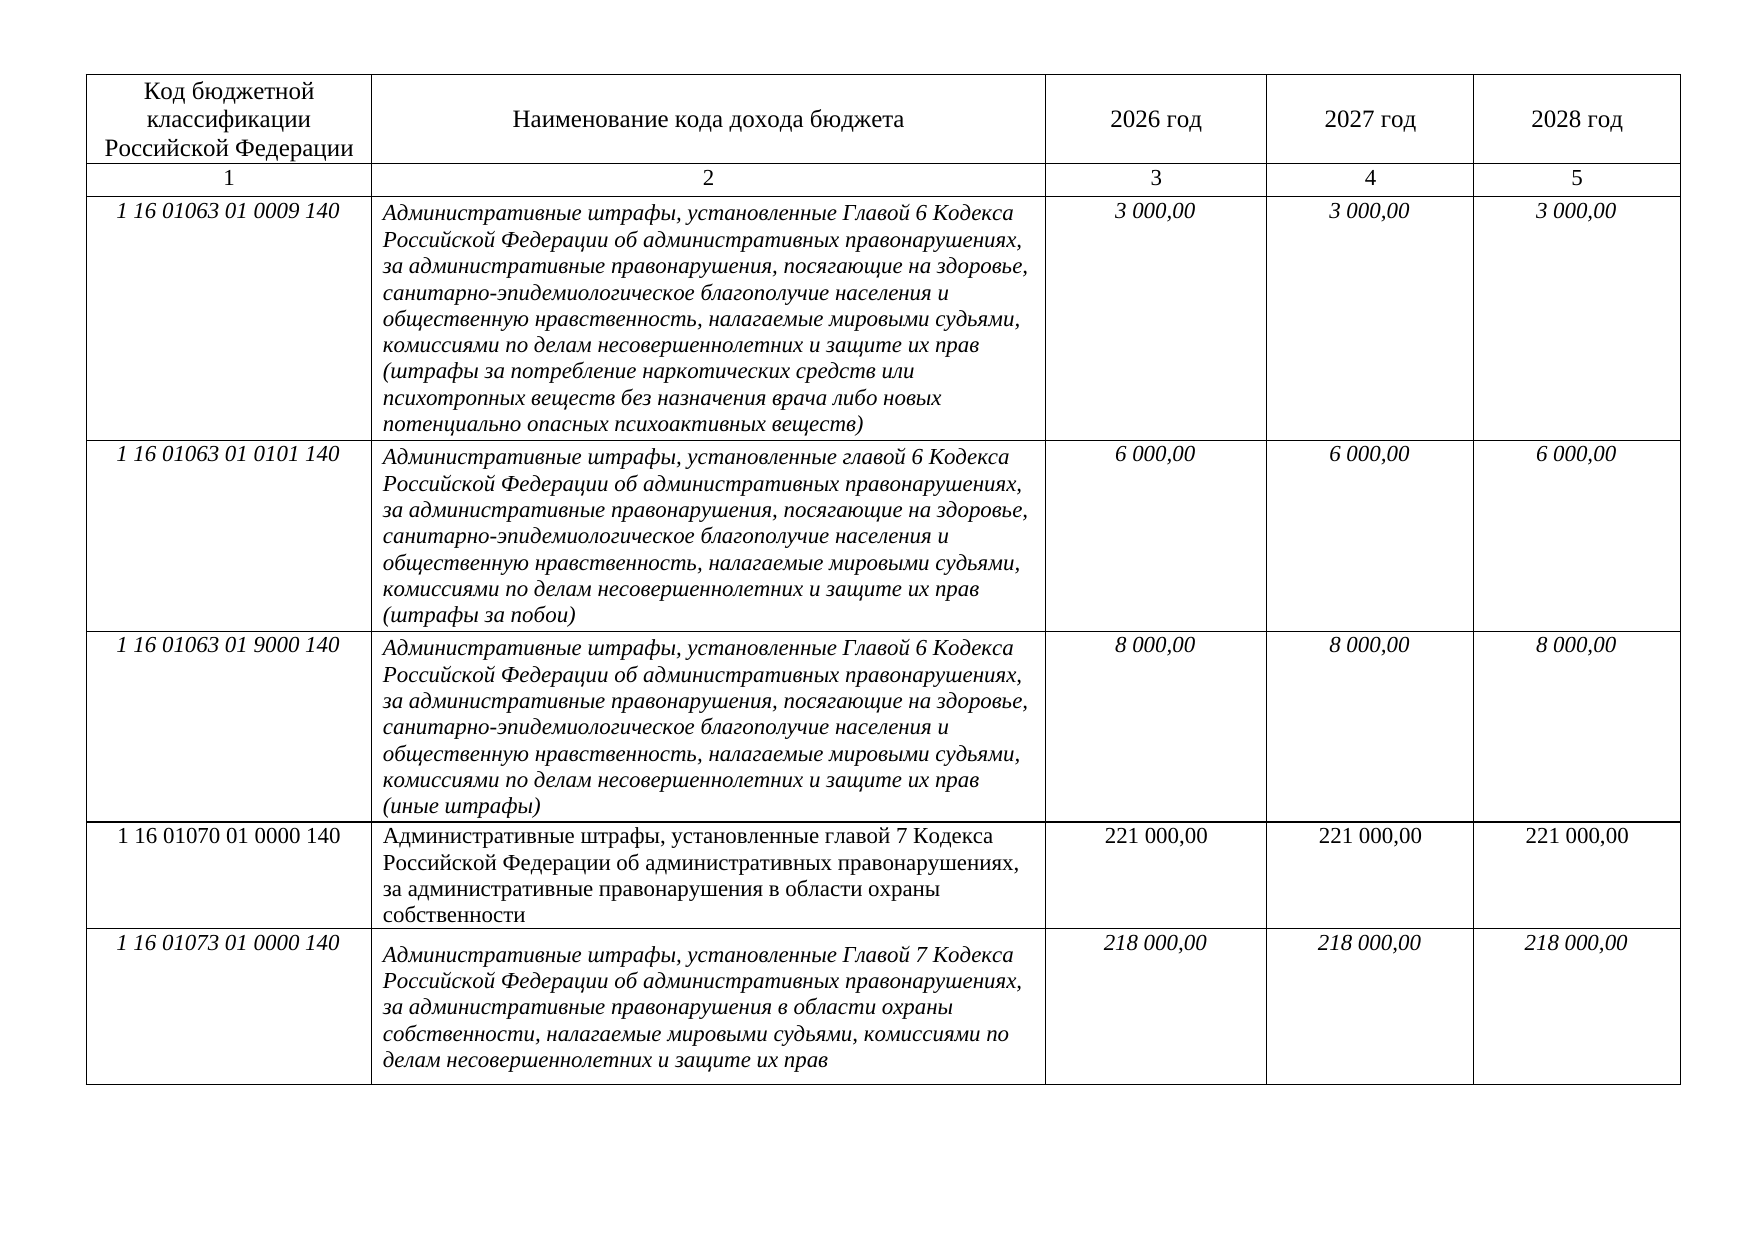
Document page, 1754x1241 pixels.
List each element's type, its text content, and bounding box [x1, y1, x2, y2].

table_cell Административные штрафы, установленные Главой 6 Кодекса Российской Федерации об административных правонарушениях, за административные правонарушения, посягающие на здоровье, санитарно-эпидемиологическое благополучие населения и общественную нравственность, налагаемые мировыми судьями, комиссиями по делам несовершеннолетних и защите их прав (иные штрафы) [372, 632, 1045, 821]
table_cell 218 000,00 [1474, 929, 1680, 1084]
table_cell Административные штрафы, установленные главой 7 Кодекса Российской Федерации об административных правонарушениях, за административные правонарушения в области охраны собственности [372, 823, 1045, 928]
table_cell 1 16 01063 01 9000 140 [87, 632, 371, 821]
table_header Код бюджетной классификации Российской Федерации [87, 75, 371, 163]
table_cell 3 000,00 [1046, 197, 1266, 439]
table_cell 4 [1267, 164, 1473, 196]
table_cell Административные штрафы, установленные главой 6 Кодекса Российской Федерации об административных правонарушениях, за административные правонарушения, посягающие на здоровье, санитарно-эпидемиологическое благополучие населения и общественную нравственность, налагаемые мировыми судьями, комиссиями по делам несовершеннолетних и защите их прав (штрафы за побои) [372, 441, 1045, 631]
table_cell 221 000,00 [1474, 823, 1680, 928]
table_header 2026 год [1046, 75, 1266, 163]
table_cell 3 [1046, 164, 1266, 196]
table_cell Административные штрафы, установленные Главой 6 Кодекса Российской Федерации об административных правонарушениях, за административные правонарушения, посягающие на здоровье, санитарно-эпидемиологическое благополучие населения и общественную нравственность, налагаемые мировыми судьями, комиссиями по делам несовершеннолетних и защите их прав (штрафы за потребление наркотических средств или психотропных веществ без назначения врача либо новых потенциально опасных психоактивных веществ) [372, 197, 1045, 439]
table_cell 221 000,00 [1267, 823, 1473, 928]
table_header 2028 год [1474, 75, 1680, 163]
table_cell 3 000,00 [1267, 197, 1473, 439]
table_cell 3 000,00 [1474, 197, 1680, 439]
table_cell 218 000,00 [1267, 929, 1473, 1084]
table_cell Административные штрафы, установленные Главой 7 Кодекса Российской Федерации об административных правонарушениях, за административные правонарушения в области охраны собственности, налагаемые мировыми судьями, комиссиями по делам несовершеннолетних и защите их прав [372, 929, 1045, 1084]
table_header 2027 год [1267, 75, 1473, 163]
table_cell 8 000,00 [1474, 632, 1680, 821]
table_cell 1 16 01063 01 0009 140 [87, 197, 371, 439]
table_header Наименование кода дохода бюджета [372, 75, 1045, 163]
table_cell 2 [372, 164, 1045, 196]
table_cell 8 000,00 [1046, 632, 1266, 821]
table_cell 6 000,00 [1267, 441, 1473, 631]
table_cell 6 000,00 [1474, 441, 1680, 631]
table_cell 1 16 01063 01 0101 140 [87, 441, 371, 631]
table_cell 8 000,00 [1267, 632, 1473, 821]
table_cell 221 000,00 [1046, 823, 1266, 928]
table_cell 5 [1474, 164, 1680, 196]
table_cell 1 [87, 164, 371, 196]
table_cell 6 000,00 [1046, 441, 1266, 631]
table_cell 1 16 01073 01 0000 140 [87, 929, 371, 1084]
table_cell 218 000,00 [1046, 929, 1266, 1084]
table_cell 1 16 01070 01 0000 140 [87, 823, 371, 928]
